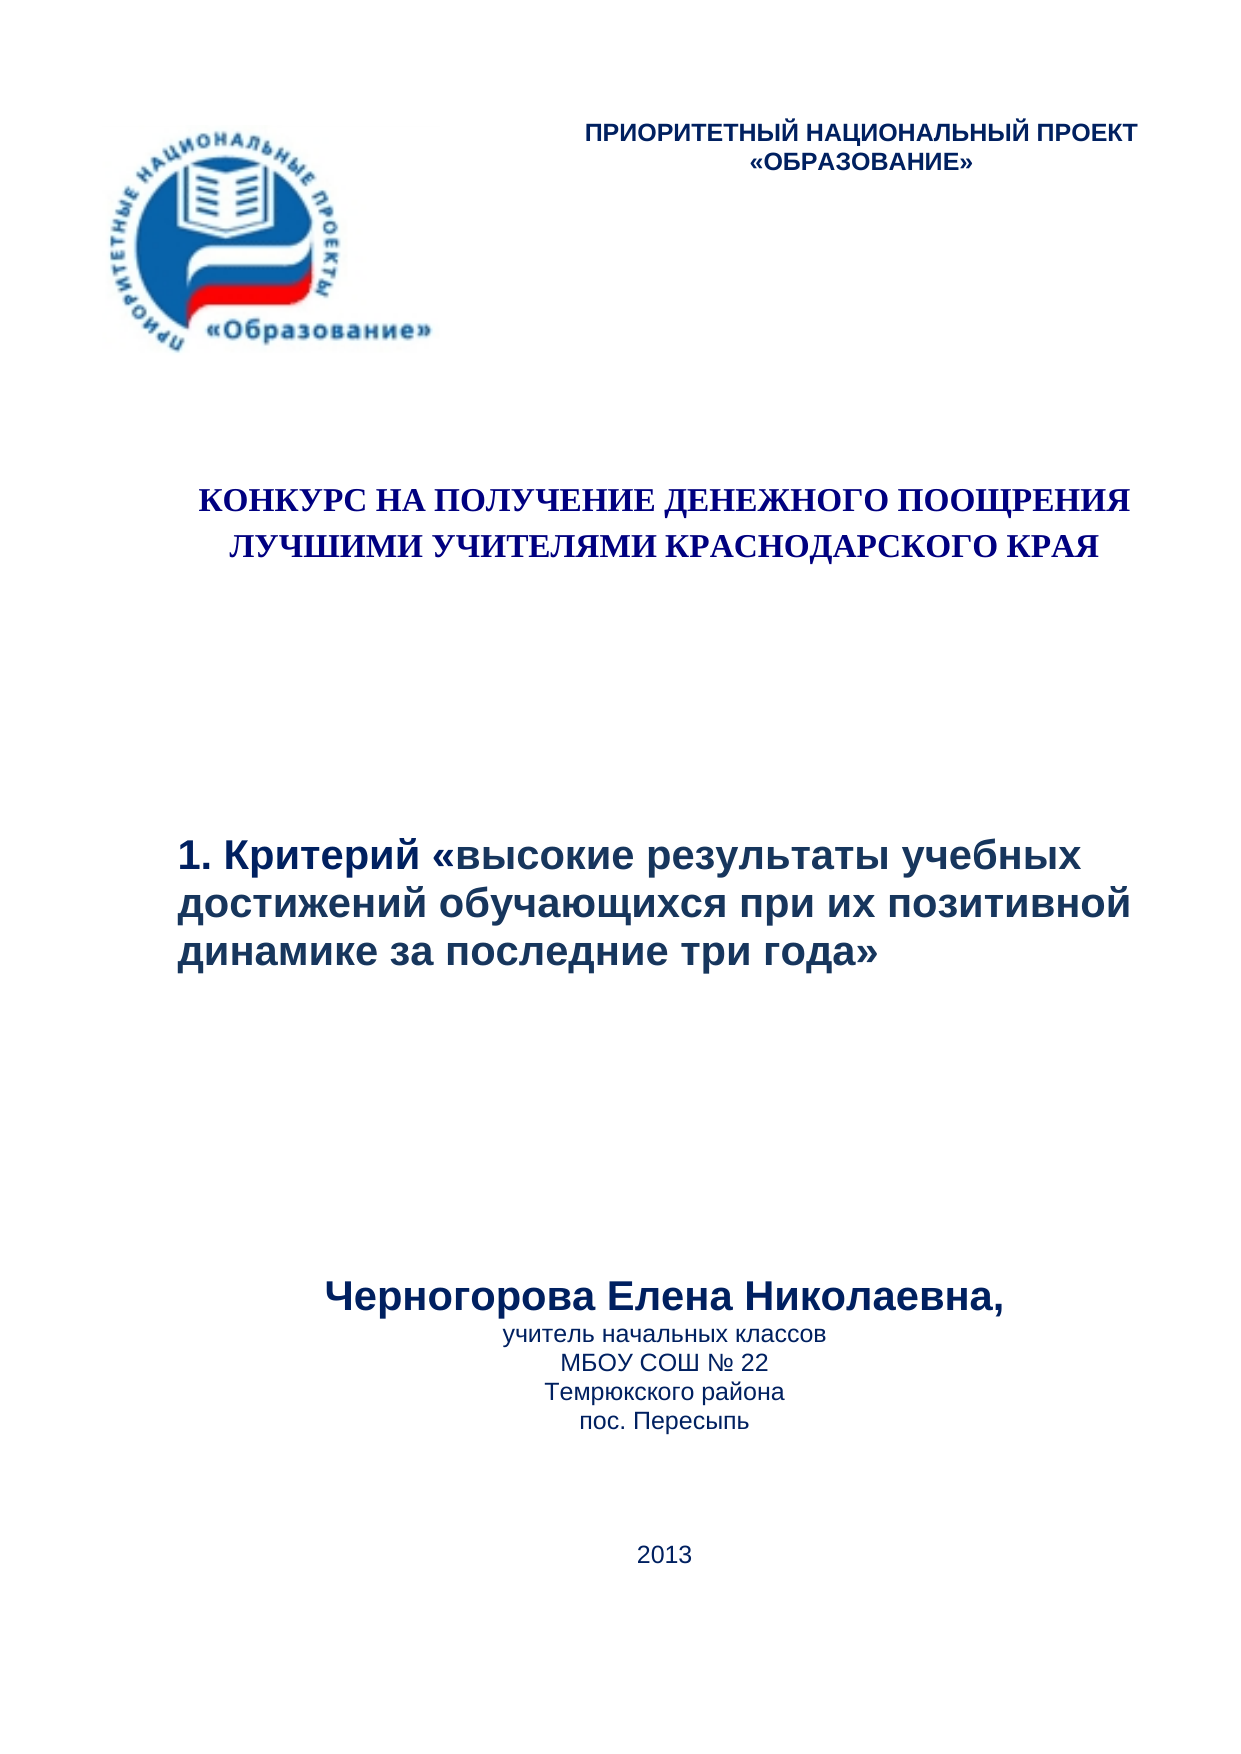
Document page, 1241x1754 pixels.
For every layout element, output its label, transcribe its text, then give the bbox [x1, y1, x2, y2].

text учитель начальных классов [177, 1319, 1152, 1348]
text Черногорова Елена Николаевна, [177, 1271, 1152, 1319]
text пос. Пересыпь [177, 1406, 1152, 1434]
text лучшими учителями Краснодарского края [177, 526, 1152, 564]
text 1. Критерий «высокие результаты учебных достижений обучающихся при их позитивной динамике за последние три года» [177, 831, 1152, 974]
text 2013 [177, 1540, 1152, 1568]
text КОНКУРС на получение денежного поощрения [177, 480, 1152, 518]
picture [102, 125, 440, 355]
text МБОУ СОШ № 22 [177, 1348, 1152, 1377]
text ПРИОРИТЕТНЫЙ НАЦИОНАЛЬНЫЙ ПРОЕКТ «ОБРАЗОВАНИЕ» [571, 118, 1152, 176]
text Темрюкского района [177, 1377, 1152, 1406]
